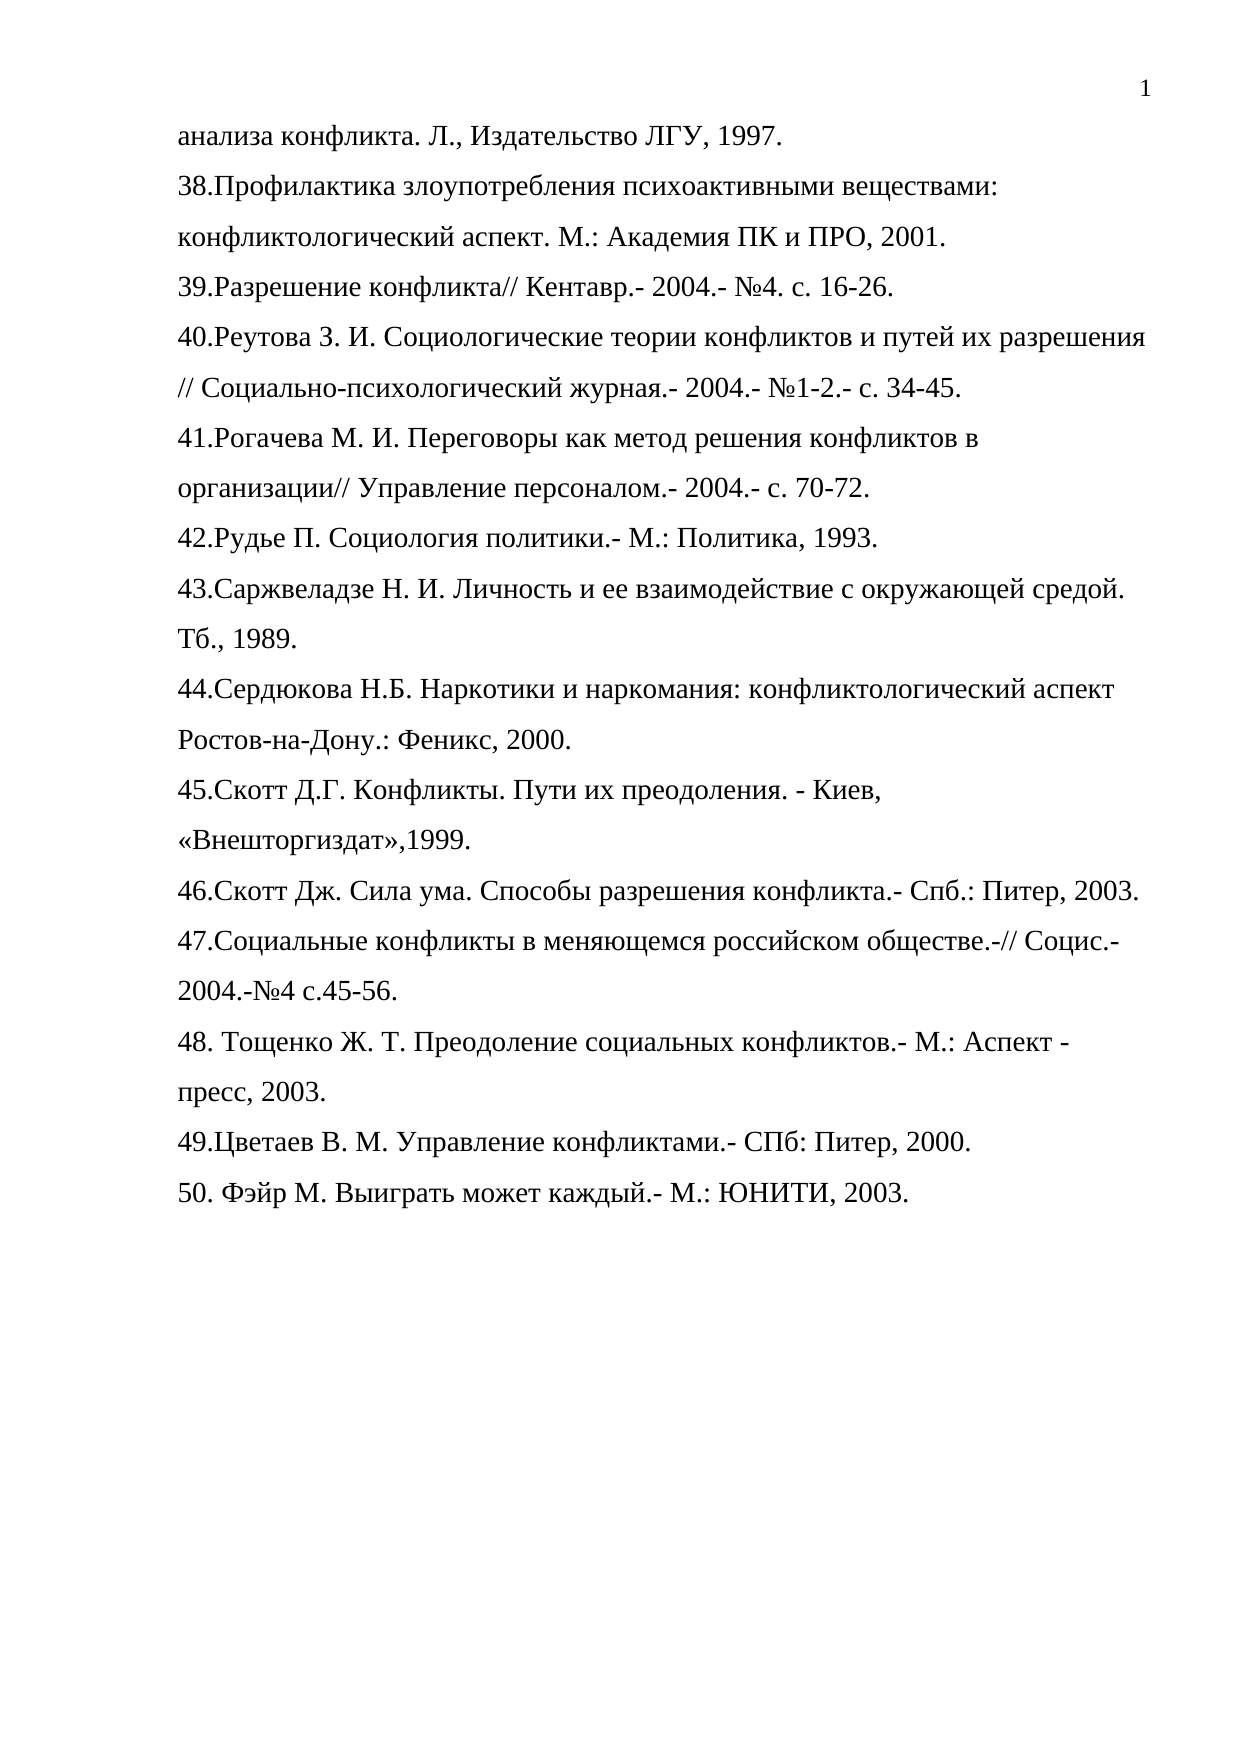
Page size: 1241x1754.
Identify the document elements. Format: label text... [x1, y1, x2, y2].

text 45.Скотт Д.Г. Конфликты. Пути их преодоления. - Киев, «Внешторгиздат»,1999. [177, 772, 1152, 856]
text 50. Фэйр М. Выиграть может каждый.- М.: ЮНИТИ, 2003. [177, 1175, 1152, 1208]
text 42.Рудье П. Социология политики.- М.: Политика, 1993. [177, 521, 1152, 554]
text 39.Разрешение конфликта// Кентавр.- 2004.- №4. с. 16-26. [177, 269, 1152, 303]
text 46.Скотт Дж. Сила ума. Способы разрешения конфликта.- Спб.: Питер, 2003. [177, 873, 1152, 906]
text 48. Тощенко Ж. Т. Преодоление социальных конфликтов.- М.: Аспект - пресс, 2003. [177, 1024, 1152, 1108]
text 47.Социальные конфликты в меняющемся российском обществе.-// Социс.- 2004.-№4 с.45-56. [177, 923, 1152, 1007]
text 41.Рогачева М. И. Переговоры как метод решения конфликтов в организации// Управление персоналом.- 2004.- с. 70-72. [177, 420, 1152, 504]
text 38.Профилактика злоупотребления психоактивными веществами: конфликтологический аспект. М.: Академия ПК и ПРО, 2001. [177, 168, 1152, 252]
text 49.Цветаев В. М. Управление конфликтами.- СПб: Питер, 2000. [177, 1124, 1152, 1158]
text 40.Реутова З. И. Социологические теории конфликтов и путей их разрешения // Социально-психологический журная.- 2004.- №1-2.- с. 34-45. [177, 319, 1152, 403]
text 44.Сердюкова Н.Б. Наркотики и наркомания: конфликтологический аспект Ростов-на-Дону.: Феникс, 2000. [177, 672, 1152, 755]
text 43.Саржвеладзе Н. И. Личность и ее взаимодействие с окружающей средой. Тб., 1989. [177, 571, 1152, 655]
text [177, 118, 1152, 152]
